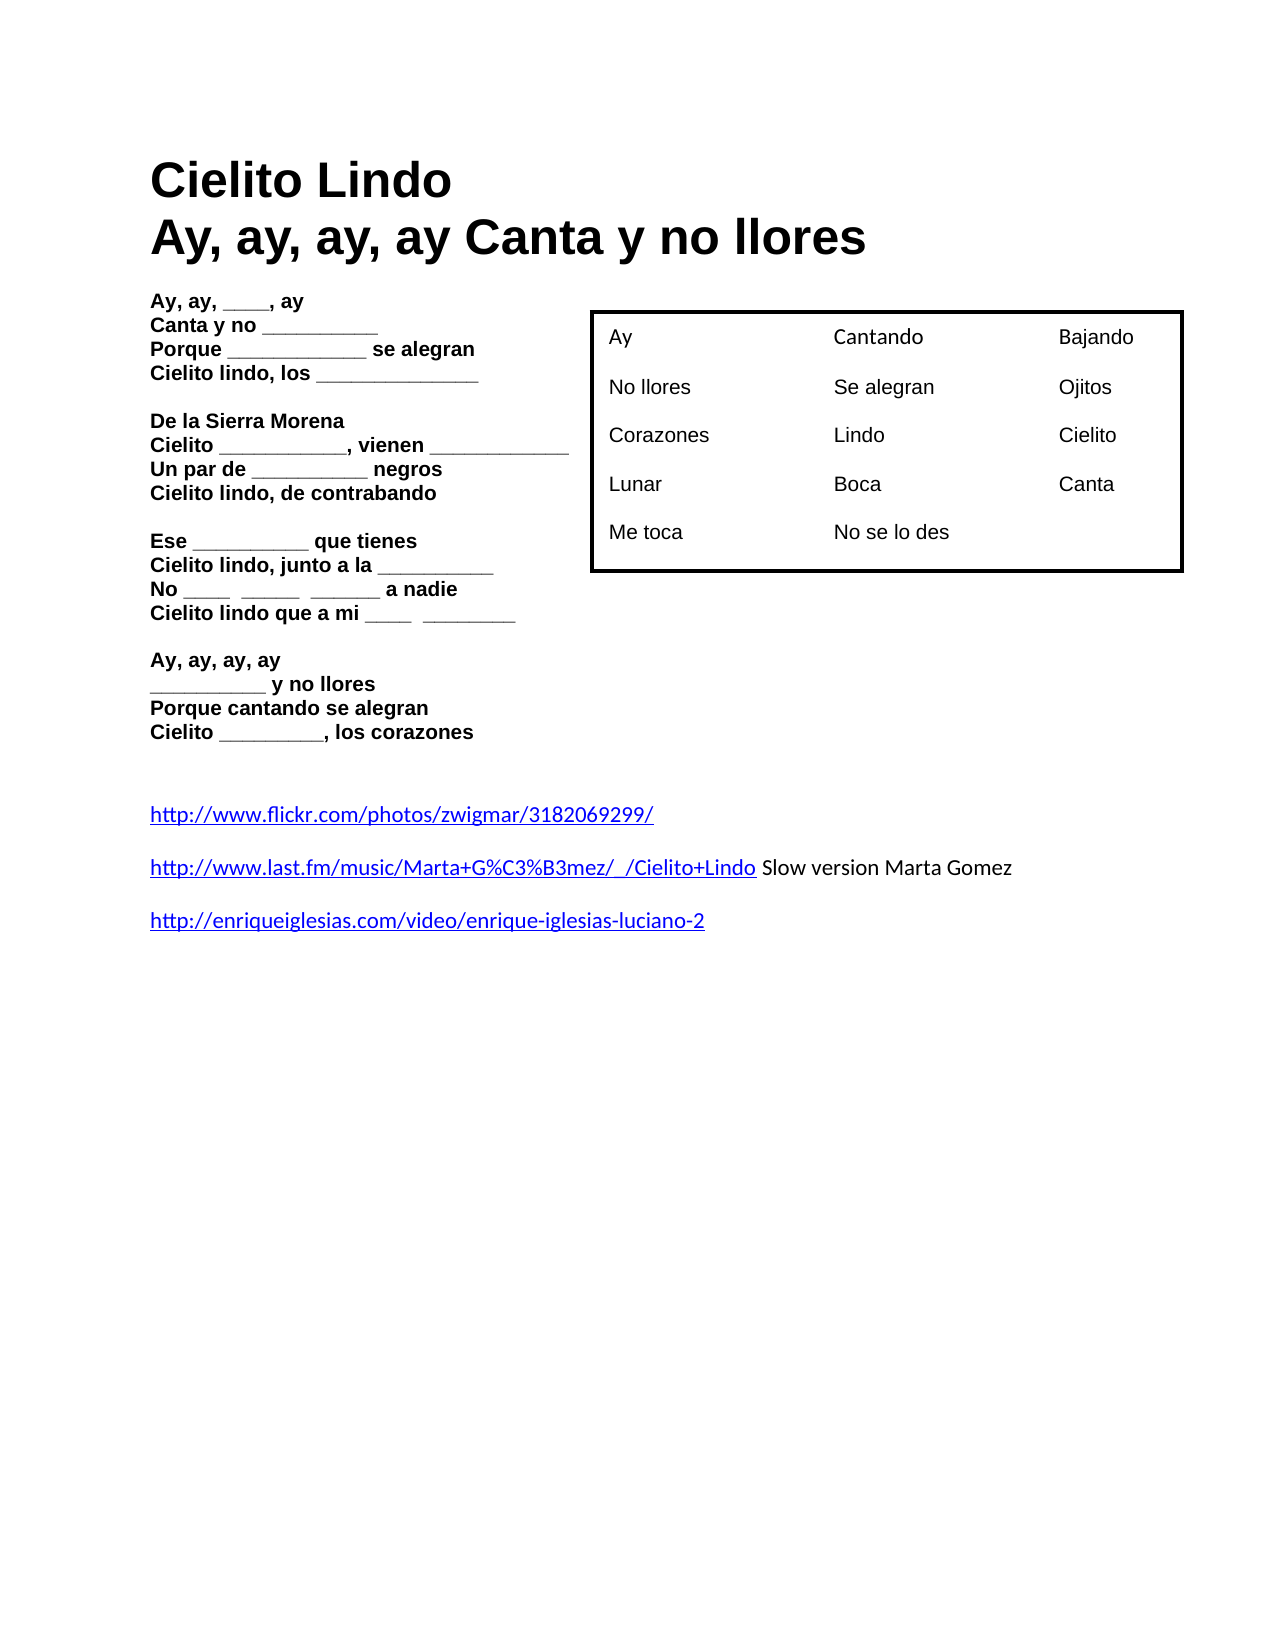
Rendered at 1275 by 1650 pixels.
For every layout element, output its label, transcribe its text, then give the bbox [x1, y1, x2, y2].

text Ay, ay, ay, ay Canta y no llores [150, 207, 1125, 265]
text http://www.last.fm/music/Marta+G%C3%B3mez/_/Cielito+Lindo Slow version Marta Gomez [150, 853, 1125, 881]
text Ay, ay, ____, ay Canta y no __________ Porque ____________ se alegran Cielito lindo, los ______________ De la Sierra Morena Cielito ___________, vienen ____________ Un par de __________ negros Cielito lindo, de contrabando Ese __________ que tienes Cielito lindo, junto a la __________ No ____ _____ ______ a nadie Cielito lindo que a mi ____ ________ Ay, ay, ay, ay __________ y no llores Porque cantando se alegran Cielito _________, los corazones [150, 289, 1125, 744]
text Cielito Lindo [150, 150, 1125, 207]
text http://enriqueiglesias.com/video/enrique-iglesias-luciano-2 [150, 906, 1125, 934]
text http://www.flickr.com/photos/zwigmar/3182069299/ [150, 744, 1125, 828]
